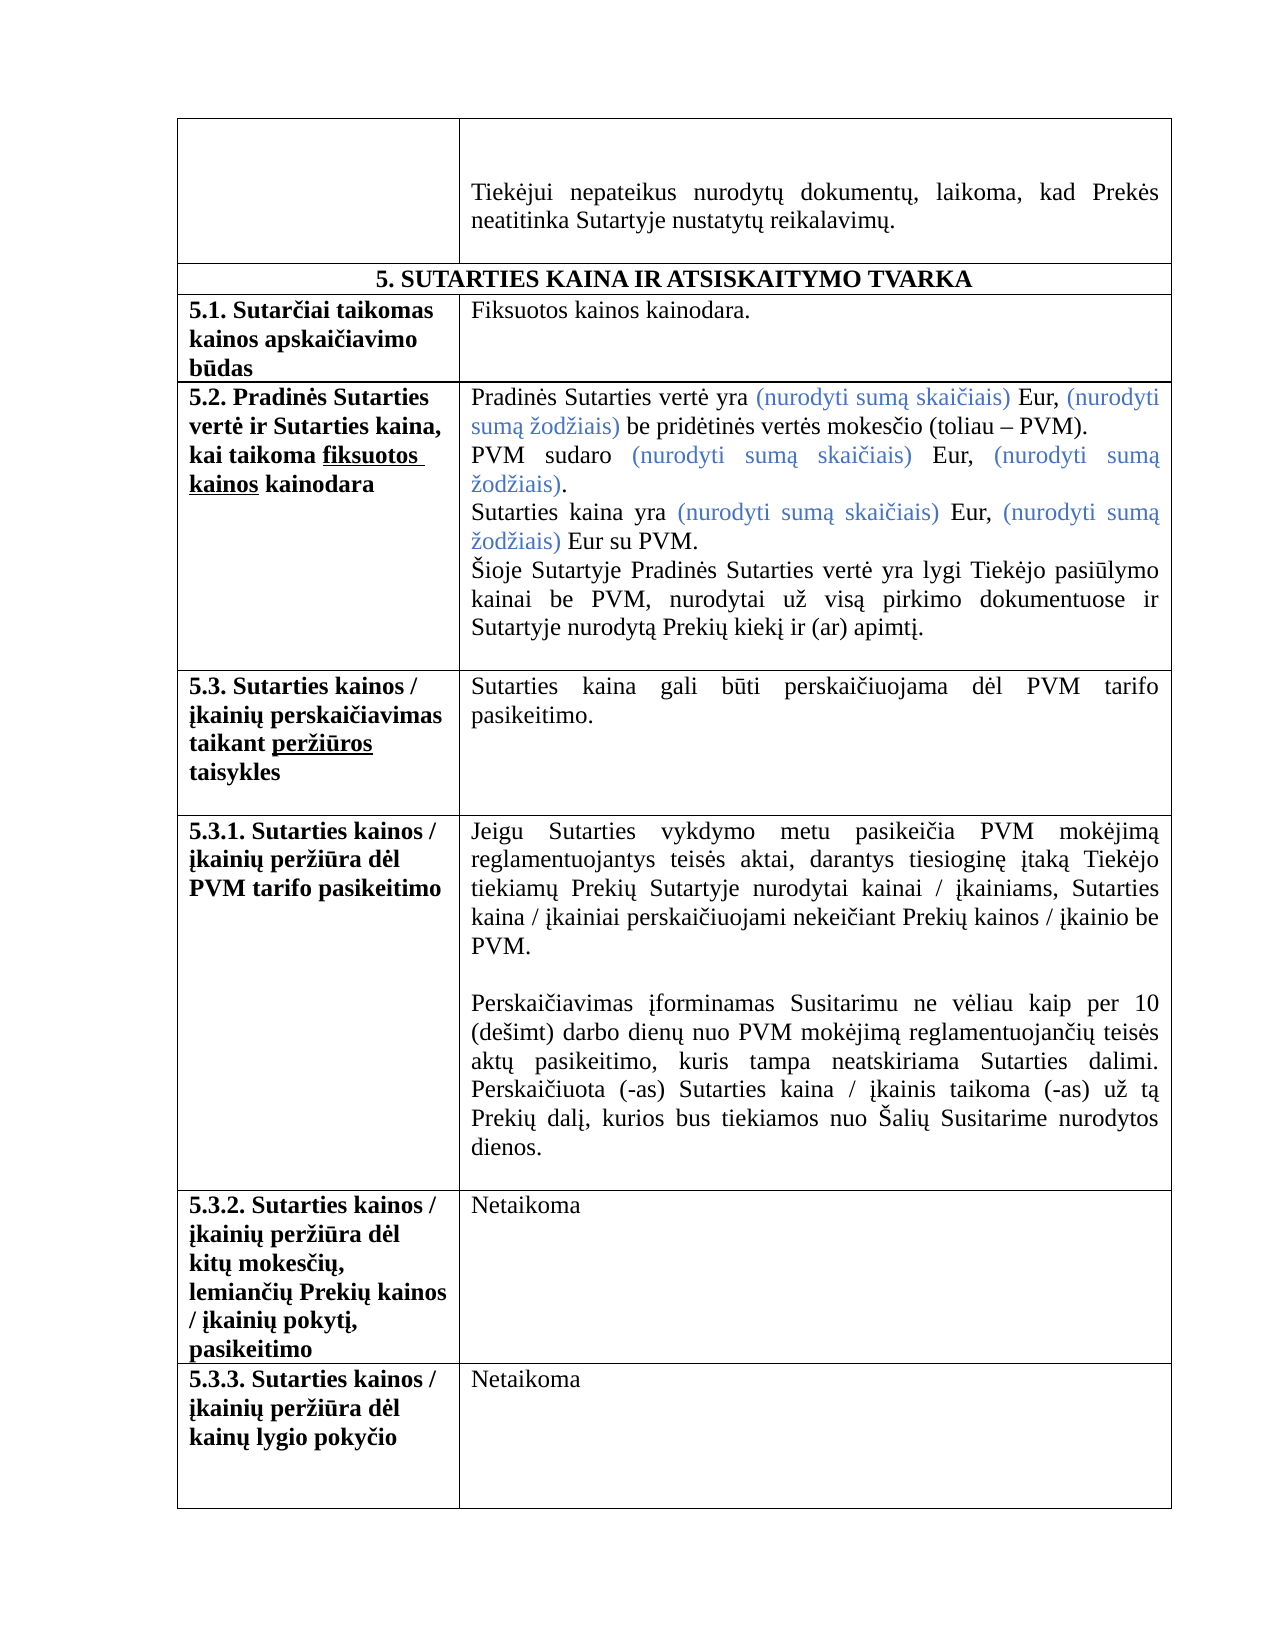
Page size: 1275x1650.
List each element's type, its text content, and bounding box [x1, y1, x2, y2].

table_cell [178, 119, 459, 263]
table_cell Netaikoma [460, 1364, 1171, 1508]
table_cell Netaikoma [460, 1191, 1171, 1363]
table_cell 5.3.2. Sutarties kainos / įkainių peržiūra dėl kitų mokesčių, lemiančių Prekių kainos / įkainių pokytį, pasikeitimo [178, 1191, 459, 1363]
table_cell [460, 119, 1171, 263]
table_cell 5.3.3. Sutarties kainos / įkainių peržiūra dėl kainų lygio pokyčio [178, 1364, 459, 1508]
table_cell Fiksuotos kainos kainodara. [460, 295, 1171, 381]
table_cell Sutarties kaina gali būti perskaičiuojama dėl PVM tarifo pasikeitimo. [460, 671, 1171, 815]
table_cell 5. SUTARTIES KAINA IR ATSISKAITYMO TVARKA [178, 264, 1171, 294]
table_cell 5.3. Sutarties kainos / įkainių perskaičiavimas taikant peržiūros taisykles [178, 671, 459, 815]
table_cell Pradinės Sutarties vertė yra (nurodyti sumą skaičiais) Eur, (nurodyti sumą žodžiais) be pridėtinės vertės mokesčio (toliau – PVM). PVM sudaro (nurodyti sumą skaičiais) Eur, (nurodyti sumą žodžiais). Sutarties kaina yra (nurodyti sumą skaičiais) Eur, (nurodyti sumą žodžiais) Eur su PVM. Šioje Sutartyje Pradinės Sutarties vertė yra lygi Tiekėjo pasiūlymo kainai be PVM, nurodytai už visą pirkimo dokumentuose ir Sutartyje nurodytą Prekių kiekį ir (ar) apimtį. [460, 383, 1171, 670]
table_cell 5.1. Sutarčiai taikomas kainos apskaičiavimo būdas [178, 295, 459, 381]
table_cell 5.3.1. Sutarties kainos / įkainių peržiūra dėl PVM tarifo pasikeitimo [178, 816, 459, 1189]
table_cell Jeigu Sutarties vykdymo metu pasikeičia PVM mokėjimą reglamentuojantys teisės aktai, darantys tiesioginę įtaką Tiekėjo tiekiamų Prekių Sutartyje nurodytai kainai / įkainiams, Sutarties kaina / įkainiai perskaičiuojami nekeičiant Prekių kainos / įkainio be PVM. Perskaičiavimas įforminamas Susitarimu ne vėliau kaip per 10 (dešimt) darbo dienų nuo PVM mokėjimą reglamentuojančių teisės aktų pasikeitimo, kuris tampa neatskiriama Sutarties dalimi. Perskaičiuota (-as) Sutarties kaina / įkainis taikoma (-as) už tą Prekių dalį, kurios bus tiekiamos nuo Šalių Susitarime nurodytos dienos. [460, 816, 1171, 1189]
table_cell 5.2. Pradinės Sutarties vertė ir Sutarties kaina, kai taikoma fiksuotos kainos kainodara [178, 383, 459, 670]
